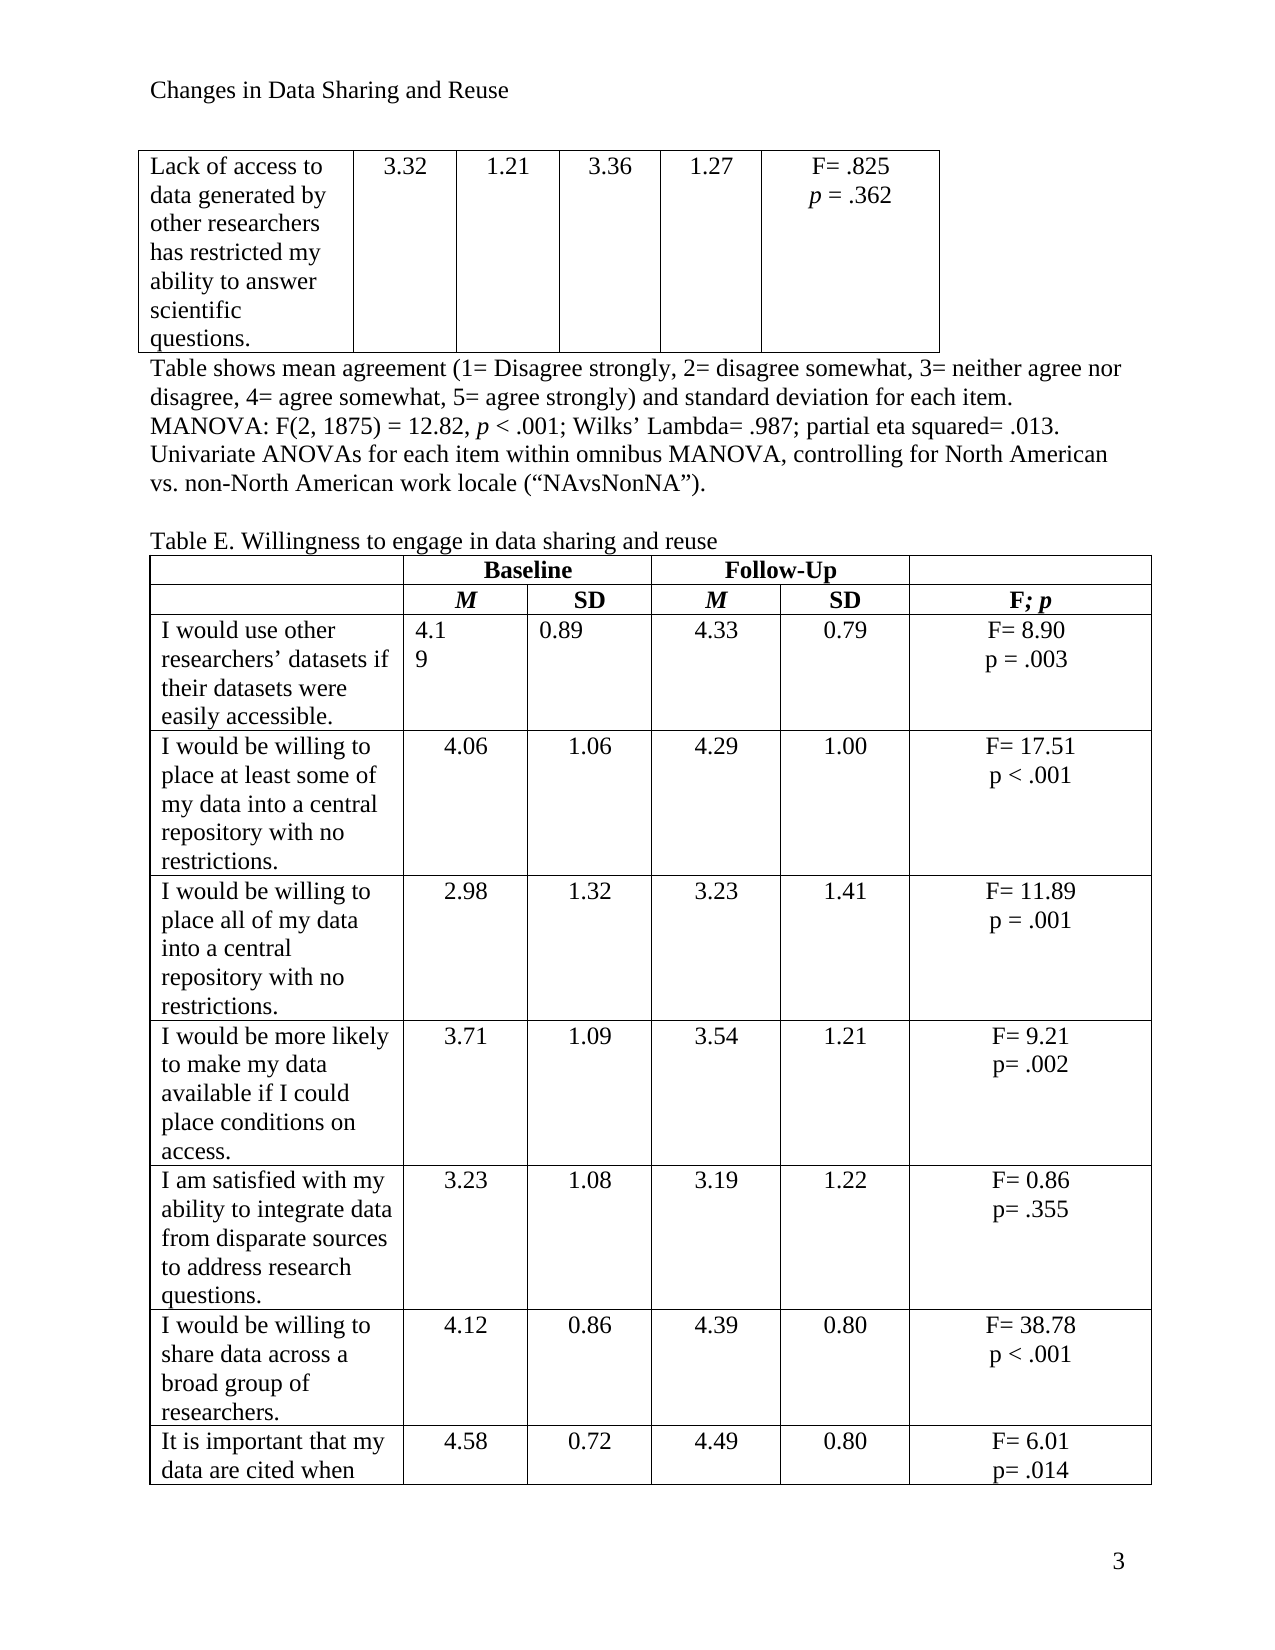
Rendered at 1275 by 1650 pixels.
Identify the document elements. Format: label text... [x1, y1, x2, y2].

table_cell F= 17.51 p < .001 [910, 731, 1151, 875]
text Table E. Willingness to engage in data sharing and reuse [150, 526, 1125, 554]
table_cell 1.27 [661, 151, 761, 352]
table_cell 4.19 [404, 615, 527, 730]
table_cell 3.19 [652, 1166, 780, 1309]
table_cell 1.08 [528, 1166, 651, 1309]
table_cell Lack of access to data generated by other researchers has restricted my ability to answer scientific questions. [139, 151, 353, 352]
text Table shows mean agreement (1= Disagree strongly, 2= disagree somewhat, 3= neither agree nor disagree, 4= agree somewhat, 5= agree strongly) and standard deviation for each item. MANOVA: F(2, 1875) = 12.82, p < .001; Wilks’ Lambda= .987; partial eta squared= .013. Univariate ANOVAs for each item within omnibus MANOVA, controlling for North American vs. non-North American work locale (“NAvsNonNA”). [150, 353, 1125, 497]
table_cell I would be willing to place at least some of my data into a central repository with no restrictions. [151, 731, 403, 875]
table_cell 1.21 [781, 1021, 909, 1164]
table_cell 0.80 [781, 1310, 909, 1425]
table_cell 4.33 [652, 615, 780, 730]
table_cell I am satisfied with my ability to integrate data from disparate sources to address research questions. [151, 1166, 403, 1309]
table_cell 4.39 [652, 1310, 780, 1425]
table_cell F= 6.01 p= .014 [910, 1426, 1151, 1484]
table_cell I would use other researchers’ datasets if their datasets were easily accessible. [151, 615, 403, 730]
table_cell 4.49 [652, 1426, 780, 1484]
table_cell F= 8.90 p = .003 [910, 615, 1151, 730]
table_header [910, 556, 1151, 584]
table_cell I would be more likely to make my data available if I could place conditions on access. [151, 1021, 403, 1164]
table_cell 1.32 [528, 876, 651, 1020]
table_cell 1.09 [528, 1021, 651, 1164]
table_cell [151, 1426, 403, 1484]
table_cell 2.98 [404, 876, 527, 1020]
table_cell 3.71 [404, 1021, 527, 1164]
table_cell 3.36 [560, 151, 660, 352]
table_cell F= 0.86 p= .355 [910, 1166, 1151, 1309]
table_cell 3.54 [652, 1021, 780, 1164]
table_header Baseline [404, 556, 651, 584]
table_cell F; p [910, 585, 1151, 614]
table_cell I would be willing to place all of my data into a central repository with no restrictions. [151, 876, 403, 1020]
table_cell 4.29 [652, 731, 780, 875]
table_cell F= 11.89 p = .001 [910, 876, 1151, 1020]
table_cell 1.21 [457, 151, 559, 352]
table_cell 1.06 [528, 731, 651, 875]
table_cell [151, 585, 403, 614]
table_cell 0.86 [528, 1310, 651, 1425]
table_cell 1.22 [781, 1166, 909, 1309]
table_cell 1.41 [781, 876, 909, 1020]
table_cell 3.32 [354, 151, 456, 352]
table_cell M [404, 585, 527, 614]
table_cell 4.58 [404, 1426, 527, 1484]
table_cell I would be willing to share data across a broad group of researchers. [151, 1310, 403, 1425]
table_header Follow-Up [652, 556, 909, 584]
table_cell M [652, 585, 780, 614]
table_cell F= 9.21 p= .002 [910, 1021, 1151, 1164]
table_cell 0.72 [528, 1426, 651, 1484]
table_cell 3.23 [404, 1166, 527, 1309]
table_cell 4.12 [404, 1310, 527, 1425]
table_cell 1.00 [781, 731, 909, 875]
table_cell 3.23 [652, 876, 780, 1020]
table_cell F= .825 p = .362 [762, 151, 939, 352]
table_cell SD [781, 585, 909, 614]
table_cell SD [528, 585, 651, 614]
table_cell 4.06 [404, 731, 527, 875]
table_cell 0.89 [528, 615, 651, 730]
table_cell 0.79 [781, 615, 909, 730]
table_cell 0.80 [781, 1426, 909, 1484]
table_cell F= 38.78 p < .001 [910, 1310, 1151, 1425]
table_header [151, 556, 403, 584]
